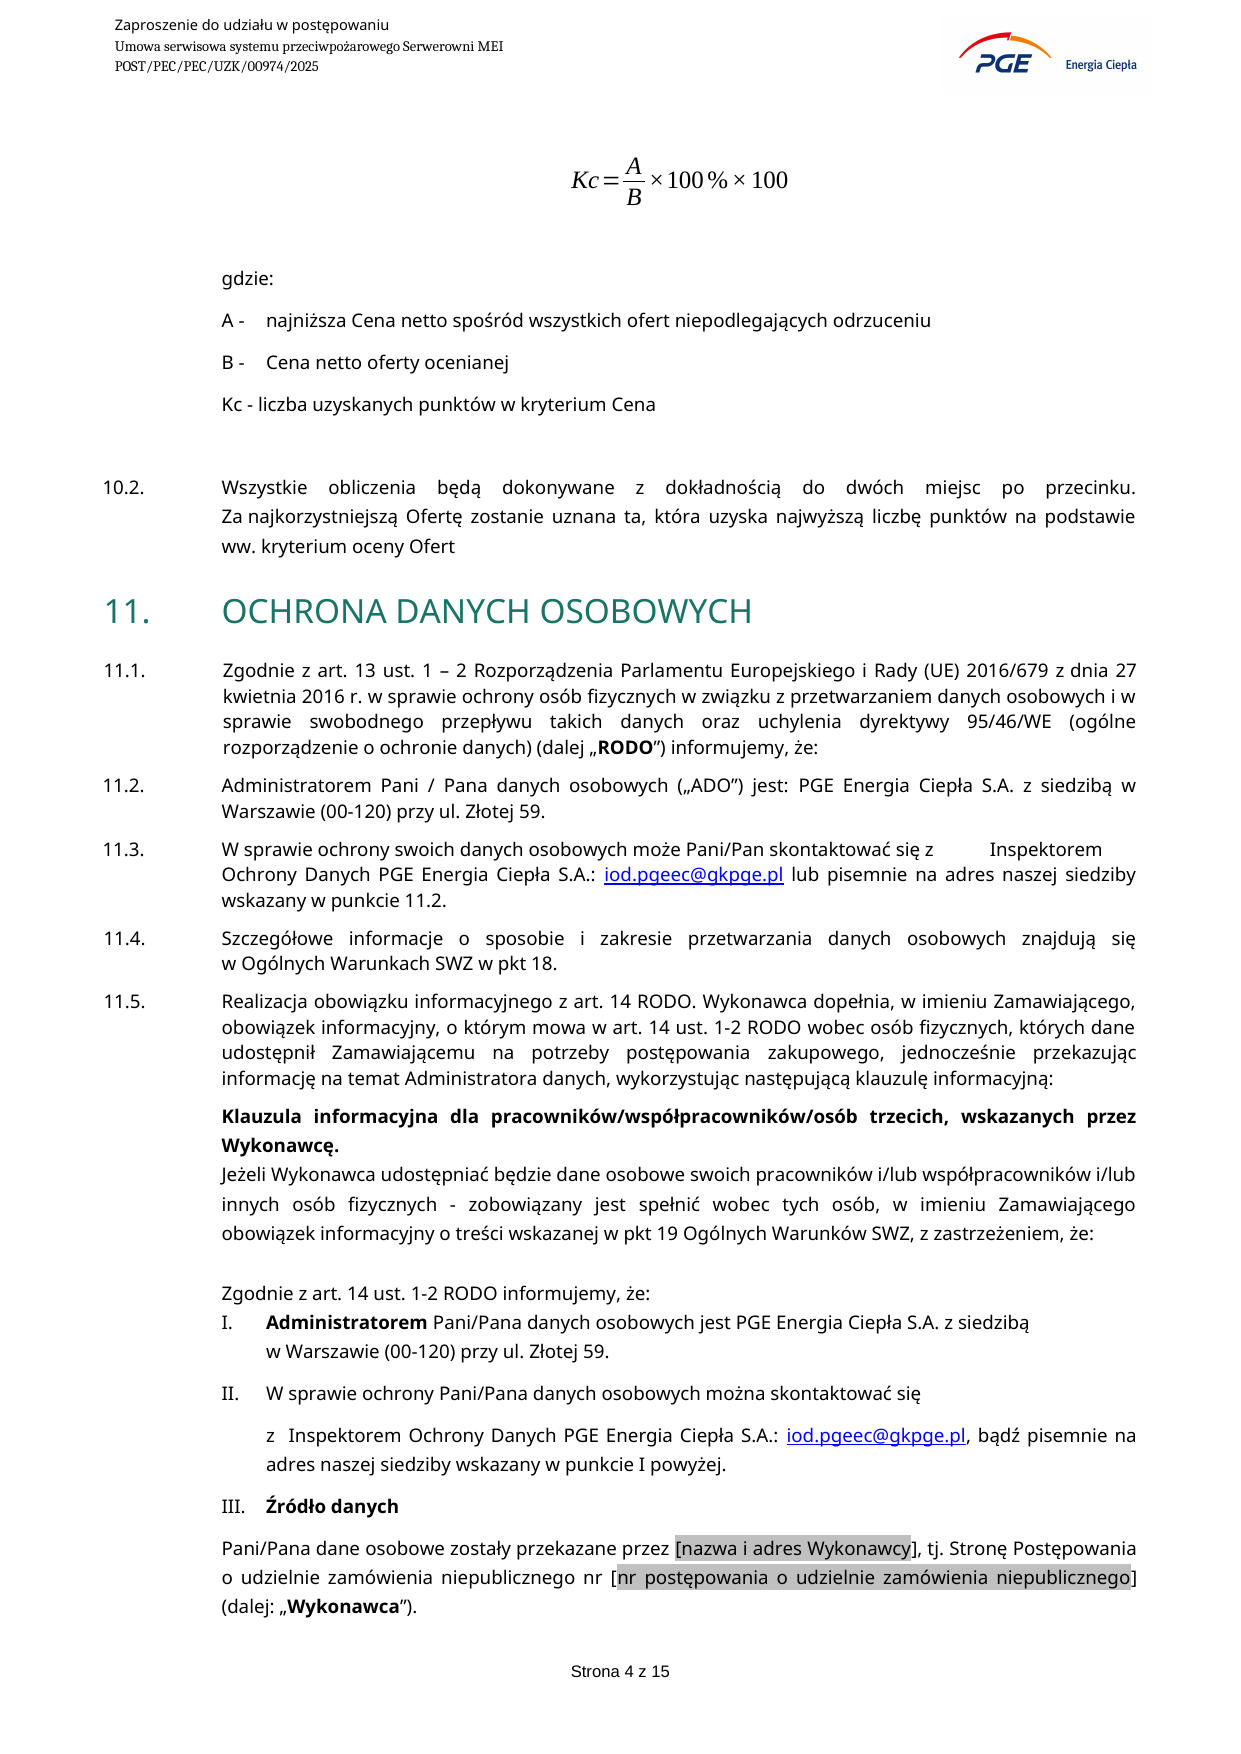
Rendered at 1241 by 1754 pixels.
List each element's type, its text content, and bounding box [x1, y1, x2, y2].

text gdzie: [221, 266, 1137, 291]
list W sprawie ochrony Pani/Pana danych osobowych można skontaktować się [221, 1380, 1137, 1406]
text Pani/Pana dane osobowe zostały przekazane przez [nazwa i adres Wykonawcy], tj. Stronę Postępowania o udzielnie zamówienia niepublicznego nr [nr postępowania o udzielnie zamówienia niepublicznego] (dalej: „Wykonawca”). [221, 1535, 1137, 1619]
subtitle OCHRONA DANYCH OSOBOWYCH [103, 587, 1137, 633]
text Jeżeli Wykonawca udostępniać będzie dane osobowe swoich pracowników i/lub współpracowników i/lub innych osób fizycznych - zobowiązany jest spełnić wobec tych osób, w imieniu Zamawiającego obowiązek informacyjny o treści wskazanej w pkt 19 Ogólnych Warunków SWZ, z zastrzeżeniem, że: [221, 1162, 1137, 1246]
text A - najniższa Cena netto spośród wszystkich ofert niepodlegających odrzuceniu [221, 307, 1137, 333]
text Zgodnie z art. 14 ust. 1-2 RODO informujemy, że: [221, 1280, 1137, 1306]
text Kc - liczba uzyskanych punktów w kryterium Cena [221, 391, 1137, 417]
list Wszystkie obliczenia będą dokonywane z dokładnością do dwóch miejsc po przecinku. Za najkorzystniejszą Ofertę zostanie uznana ta, która uzyska najwyższą liczbę punktów na podstawie ww. kryterium oceny Ofert [102, 474, 1137, 559]
text w Warszawie (00-120) przy ul. Złotej 59. [266, 1339, 1137, 1364]
subtitle Szczegółowe informacje o sposobie i zakresie przetwarzania danych osobowych znajdują się w Ogólnych Warunkach SWZ w pkt 18. [103, 925, 1137, 976]
subtitle Zgodnie z art. 13 ust. 1 – 2 Rozporządzenia Parlamentu Europejskiego i Rady (UE) 2016/679 z dnia 27 kwietnia 2016 r. w sprawie ochrony osób fizycznych w związku z przetwarzaniem danych osobowych i w sprawie swobodnego przepływu takich danych oraz uchylenia dyrektywy 95/46/WE (ogólne rozporządzenie o ochronie danych) (dalej „RODO”) informujemy, że: [103, 658, 1137, 760]
text z Inspektorem Ochrony Danych PGE Energia Ciepła S.A.: iod.pgeec@gkpge.pl, bądź pisemnie na adres naszej siedziby wskazany w punkcie I powyżej. [266, 1422, 1137, 1477]
subtitle Realizacja obowiązku informacyjnego z art. 14 RODO. Wykonawca dopełnia, w imieniu Zamawiającego, obowiązek informacyjny, o którym mowa w art. 14 ust. 1-2 RODO wobec osób fizycznych, których dane udostępnił Zamawiającemu na potrzeby postępowania zakupowego, jednocześnie przekazując informację na temat Administratora danych, wykorzystując następującą klauzulę informacyjną: [103, 988, 1137, 1091]
subtitle W sprawie ochrony swoich danych osobowych może Pani/Pan skontaktować się z Inspektorem Ochrony Danych PGE Energia Ciepła S.A.: iod.pgeec@gkpge.pl lub pisemnie na adres naszej siedziby wskazany w punkcie 11.2. [102, 836, 1137, 912]
list Administratorem Pani/Pana danych osobowych jest PGE Energia Ciepła S.A. z siedzibą [221, 1309, 1137, 1335]
list Źródło danych [221, 1493, 1137, 1519]
text B - Cena netto oferty ocenianej [221, 349, 1137, 375]
picture [941, 14, 1154, 95]
subtitle Administratorem Pani / Pana danych osobowych („ADO”) jest: PGE Energia Ciepła S.A. z siedzibą w Warszawie (00-120) przy ul. Złotej 59. [102, 772, 1137, 823]
text Klauzula informacyjna dla pracowników/współpracowników/osób trzecich, wskazanych przez Wykonawcę. [221, 1103, 1137, 1158]
